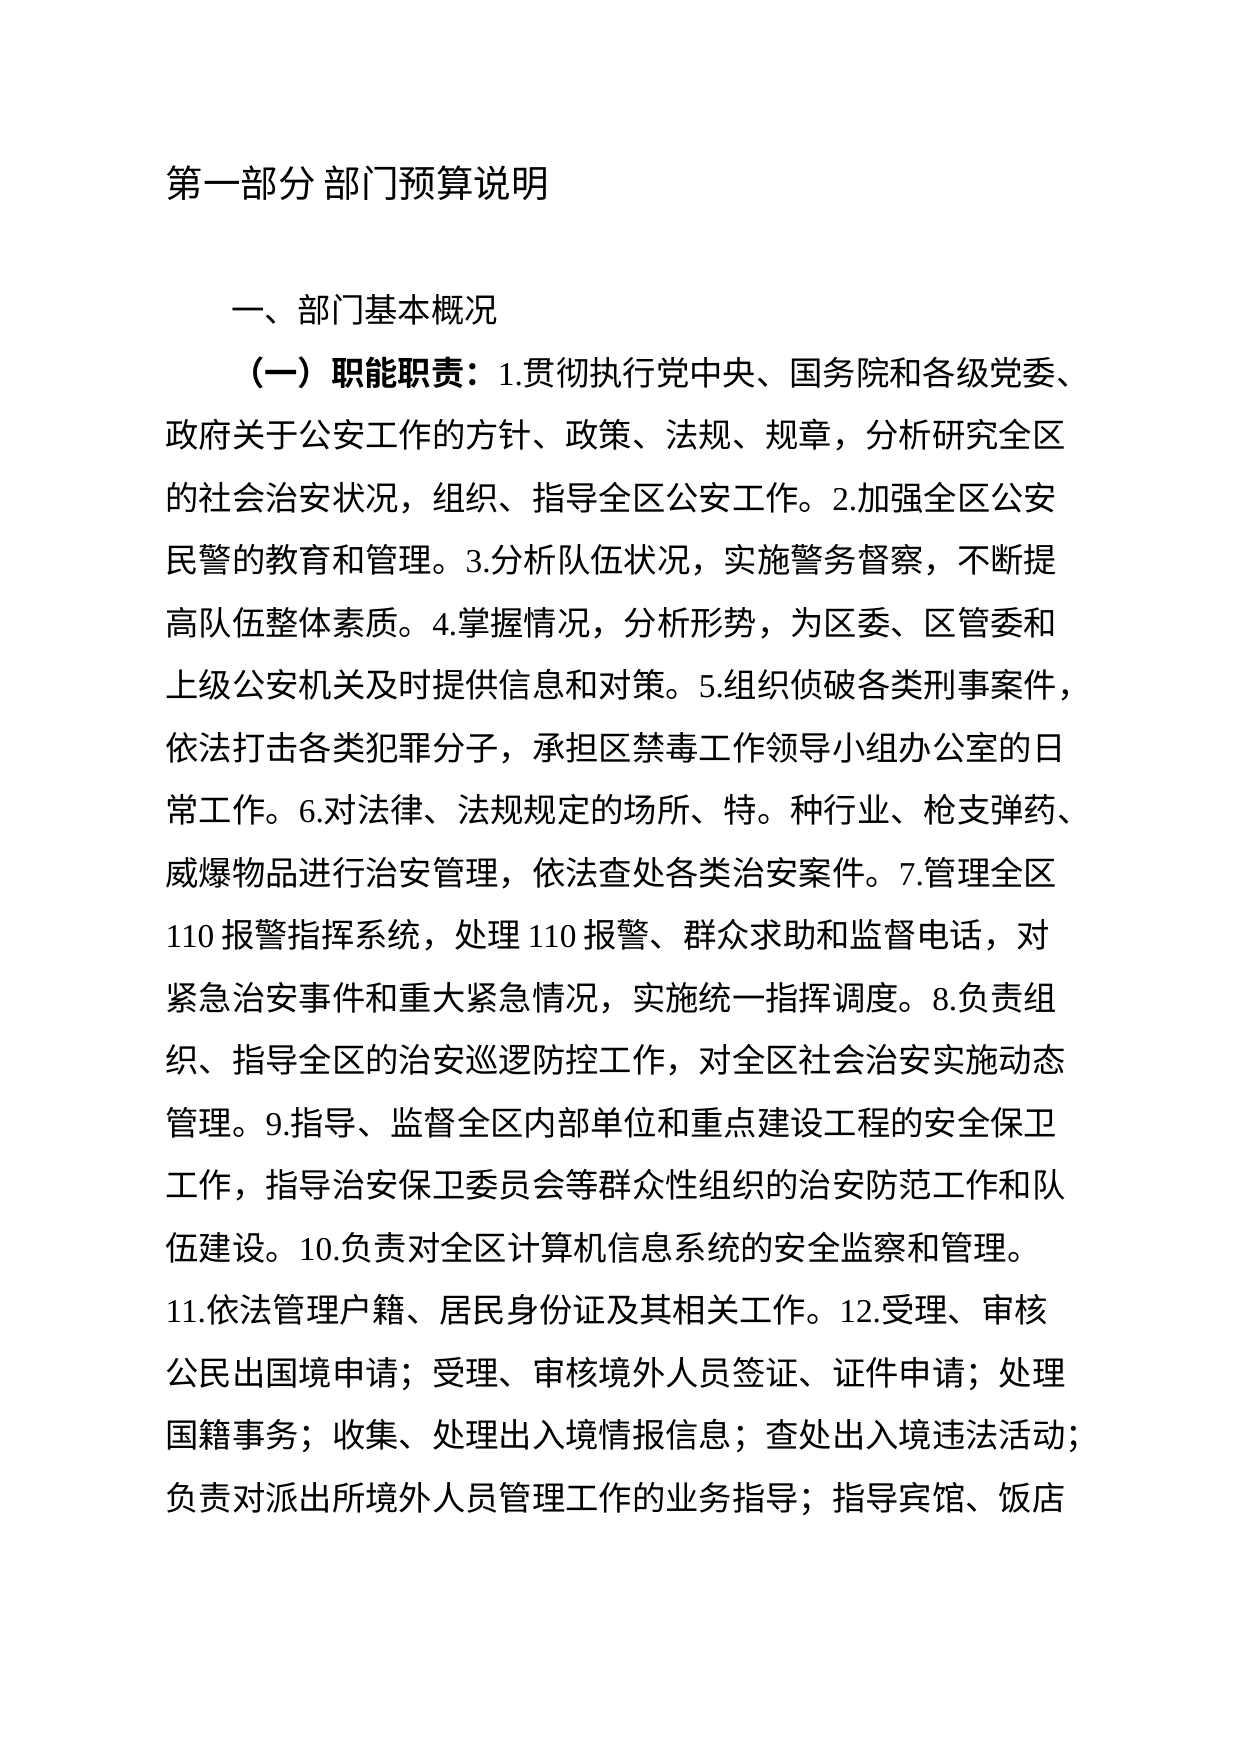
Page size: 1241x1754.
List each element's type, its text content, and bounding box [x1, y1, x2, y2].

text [165, 335, 1075, 1523]
text 第一部分 部门预算说明 [165, 148, 1075, 210]
text 一、部门基本概况 [165, 273, 1075, 335]
